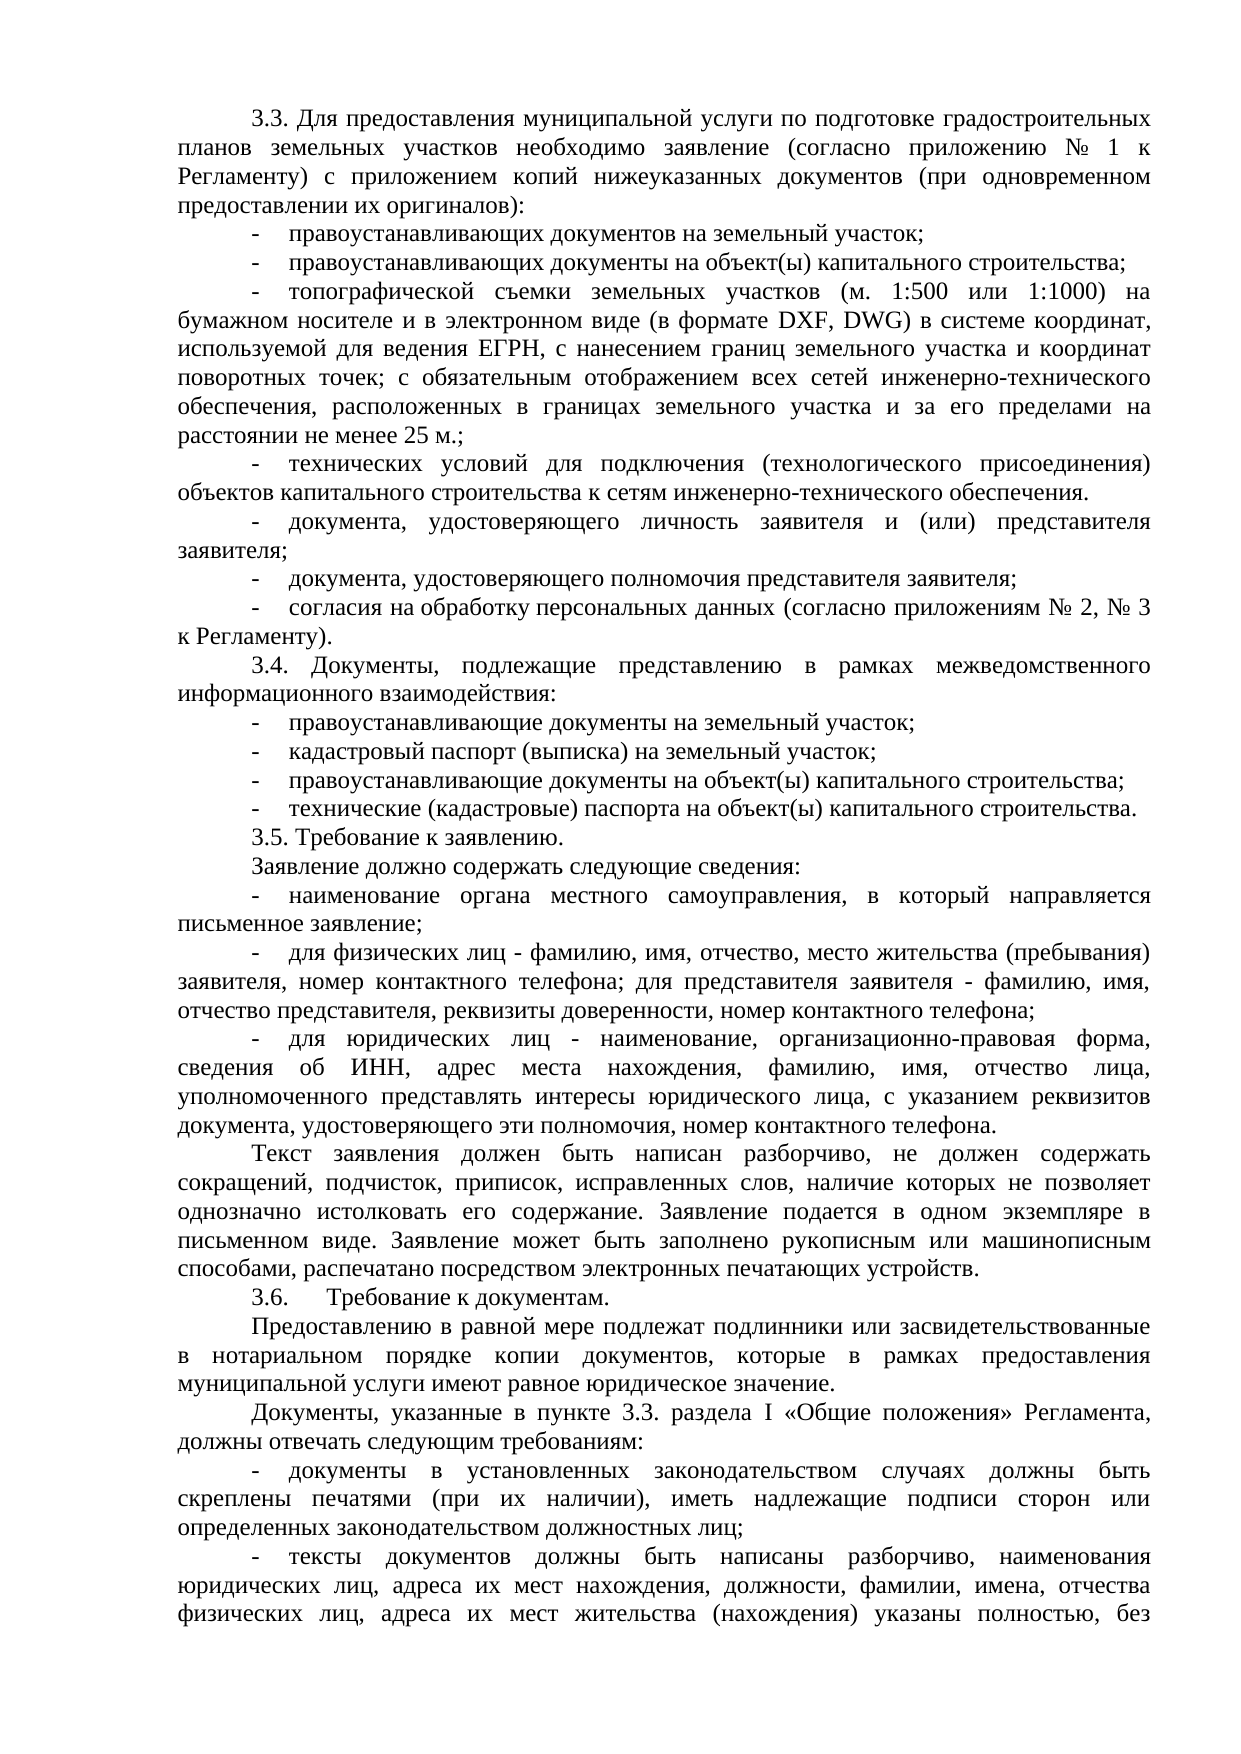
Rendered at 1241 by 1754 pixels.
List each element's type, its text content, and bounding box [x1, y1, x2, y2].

text - правоустанавливающие документы на земельный участок; [177, 707, 1152, 736]
text - топографической съемки земельных участков (м. 1:500 или 1:1000) на бумажном носителе и в электронном виде (в формате DXF, DWG) в системе координат, используемой для ведения ЕГРН, с нанесением границ земельного участка и координат поворотных точек; с обязательным отображением всех сетей инженерно-технического обеспечения, расположенных в границах земельного участка и за его пределами на расстоянии не менее 25 м.; [177, 276, 1152, 448]
text - технические (кадастровые) паспорта на объект(ы) капитального строительства. [177, 793, 1152, 822]
text - наименование органа местного самоуправления, в который направляется письменное заявление; [177, 880, 1152, 937]
text Заявление должно содержать следующие сведения: [177, 851, 1152, 880]
text 3.6. Требование к документам. [177, 1282, 1152, 1311]
text - согласия на обработку персональных данных (согласно приложениям № 2, № 3 к Регламенту). [177, 592, 1152, 650]
text - правоустанавливающих документы на объект(ы) капитального строительства; [177, 247, 1152, 276]
text 3.4. Документы, подлежащие представлению в рамках межведомственного информационного взаимодействия: [177, 650, 1152, 707]
text - документа, удостоверяющего полномочия представителя заявителя; [195, 563, 1152, 592]
text - правоустанавливающих документов на земельный участок; [177, 218, 1152, 247]
text 3.5. Требование к заявлению. [177, 822, 1152, 851]
text 3.3. Для предоставления муниципальной услуги по подготовке градостроительных планов земельных участков необходимо заявление (согласно приложению № 1 к Регламенту) с приложением копий нижеуказанных документов (при одновременном предоставлении их оригиналов): [177, 103, 1152, 218]
text - технических условий для подключения (технологического присоединения) объектов капитального строительства к сетям инженерно-технического обеспечения. [177, 448, 1152, 506]
text - документа, удостоверяющего личность заявителя и (или) представителя заявителя; [177, 506, 1152, 563]
text Документы, указанные в пункте 3.3. раздела I «Общие положения» Регламента, должны отвечать следующим требованиям: [177, 1397, 1152, 1455]
text Предоставлению в равной мере подлежат подлинники или засвидетельствованные в нотариальном порядке копии документов, которые в рамках предоставления муниципальной услуги имеют равное юридическое значение. [177, 1311, 1152, 1397]
text - правоустанавливающие документы на объект(ы) капитального строительства; [177, 765, 1152, 793]
text Текст заявления должен быть написан разборчиво, не должен содержать сокращений, подчисток, приписок, исправленных слов, наличие которых не позволяет однозначно истолковать его содержание. Заявление подается в одном экземпляре в письменном виде. Заявление может быть заполнено рукописным или машинописным способами, распечатано посредством электронных печатающих устройств. [177, 1138, 1152, 1282]
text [177, 1541, 1152, 1627]
text - кадастровый паспорт (выписка) на земельный участок; [177, 736, 1152, 765]
text - для юридических лиц - наименование, организационно-правовая форма, сведения об ИНН, адрес места нахождения, фамилию, имя, отчество лица, уполномоченного представлять интересы юридического лица, с указанием реквизитов документа, удостоверяющего эти полномочия, номер контактного телефона. [177, 1023, 1152, 1138]
text - для физических лиц - фамилию, имя, отчество, место жительства (пребывания) заявителя, номер контактного телефона; для представителя заявителя - фамилию, имя, отчество представителя, реквизиты доверенности, номер контактного телефона; [177, 937, 1152, 1023]
text - документы в установленных законодательством случаях должны быть скреплены печатями (при их наличии), иметь надлежащие подписи сторон или определенных законодательством должностных лиц; [177, 1455, 1152, 1541]
